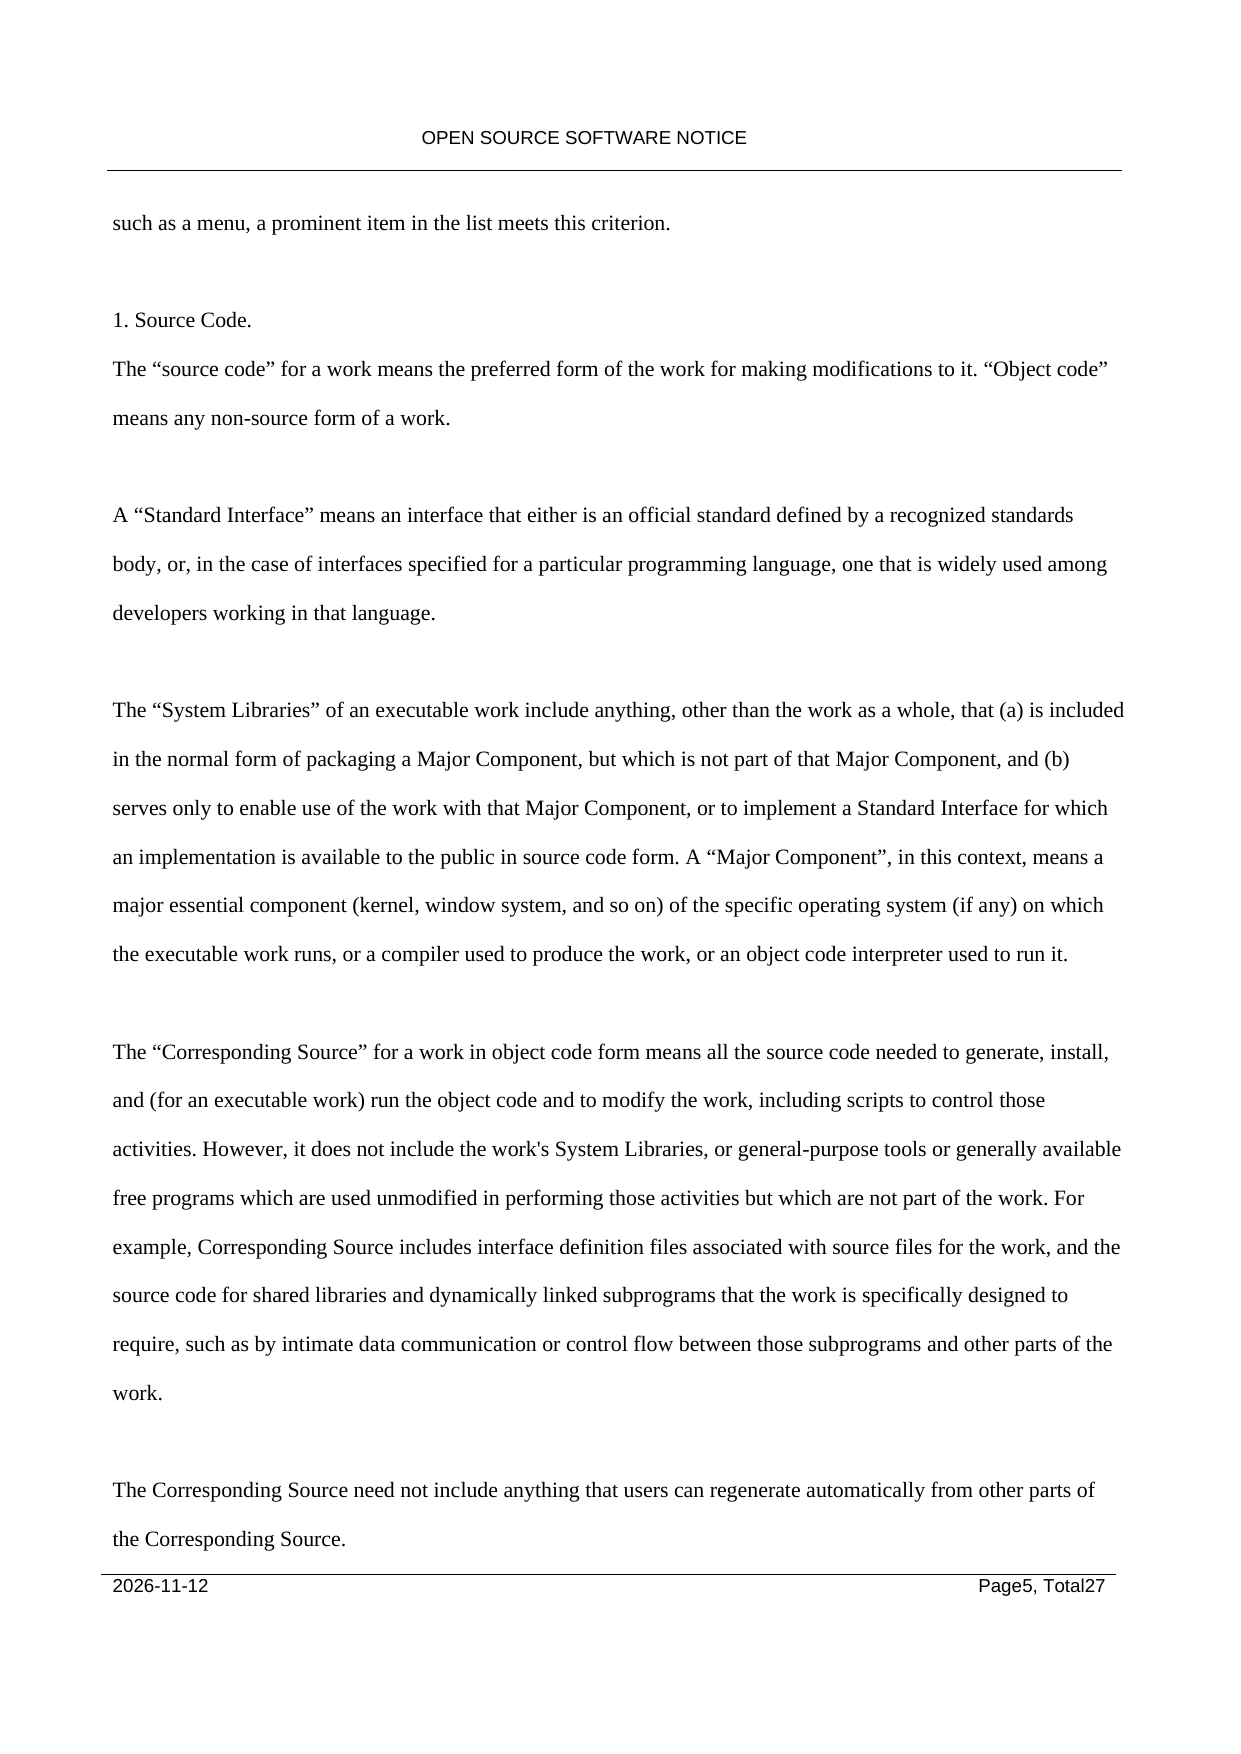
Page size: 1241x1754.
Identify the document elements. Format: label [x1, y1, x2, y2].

text [112, 206, 1128, 1555]
